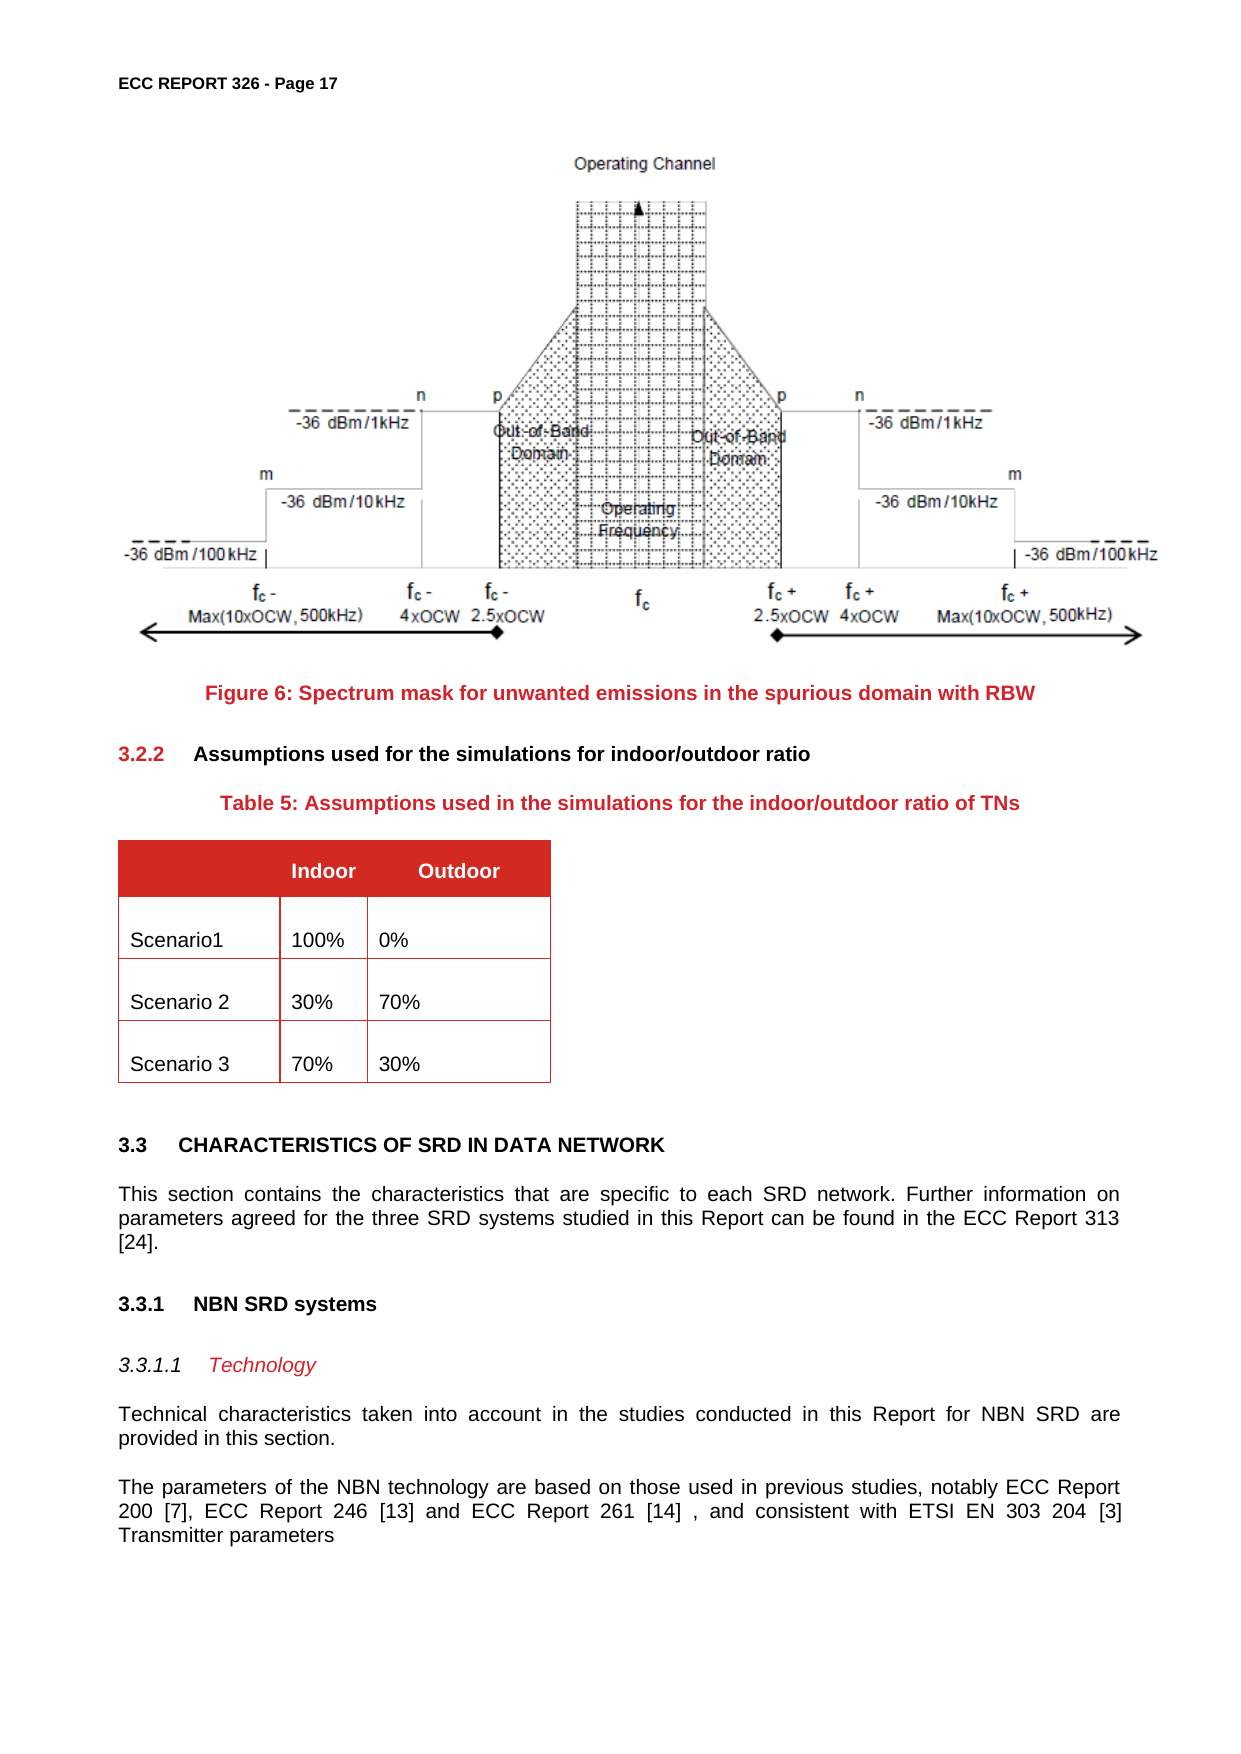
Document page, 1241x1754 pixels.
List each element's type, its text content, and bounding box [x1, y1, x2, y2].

picture [118, 150, 1170, 656]
table_cell 0% [368, 897, 550, 958]
subtitle Technology [118, 1353, 1122, 1377]
subtitle Characteristics of SRD in data network [118, 1133, 1122, 1157]
subtitle Assumptions used for the simulations for indoor/outdoor ratio [118, 742, 1122, 766]
text Table 5: Assumptions used in the simulations for the indoor/outdoor ratio of TNs [118, 791, 1122, 815]
table_header Outdoor [368, 841, 550, 896]
table_cell Scenario 3 [119, 1021, 279, 1082]
table_cell 70% [368, 959, 550, 1020]
text Figure 6: Spectrum mask for unwanted emissions in the spurious domain with RBW [118, 680, 1122, 704]
table_cell Scenario1 [119, 897, 279, 958]
table_cell 30% [368, 1021, 550, 1082]
table_header Indoor [281, 841, 367, 896]
subtitle NBN SRD systems [118, 1292, 1122, 1316]
text Technical characteristics taken into account in the studies conducted in this Report for NBN SRD are provided in this section. [118, 1402, 1122, 1450]
table_cell 30% [281, 959, 367, 1020]
table_cell 70% [281, 1021, 367, 1082]
table_cell Scenario 2 [119, 959, 279, 1020]
table_cell 100% [281, 897, 367, 958]
text This section contains the characteristics that are specific to each SRD network. Further information on parameters agreed for the three SRD systems studied in this Report can be found in the ECC Report 313 [26]. [118, 1182, 1122, 1254]
text The parameters of the NBN technology are based on those used in previous studies, notably ECC Report 200 [7], ECC Report 246 [13] and ECC Report 261 [14] , and consistent with ETSI EN 303 204 [3] Transmitter parameters [118, 1475, 1122, 1547]
table_header [119, 841, 279, 896]
